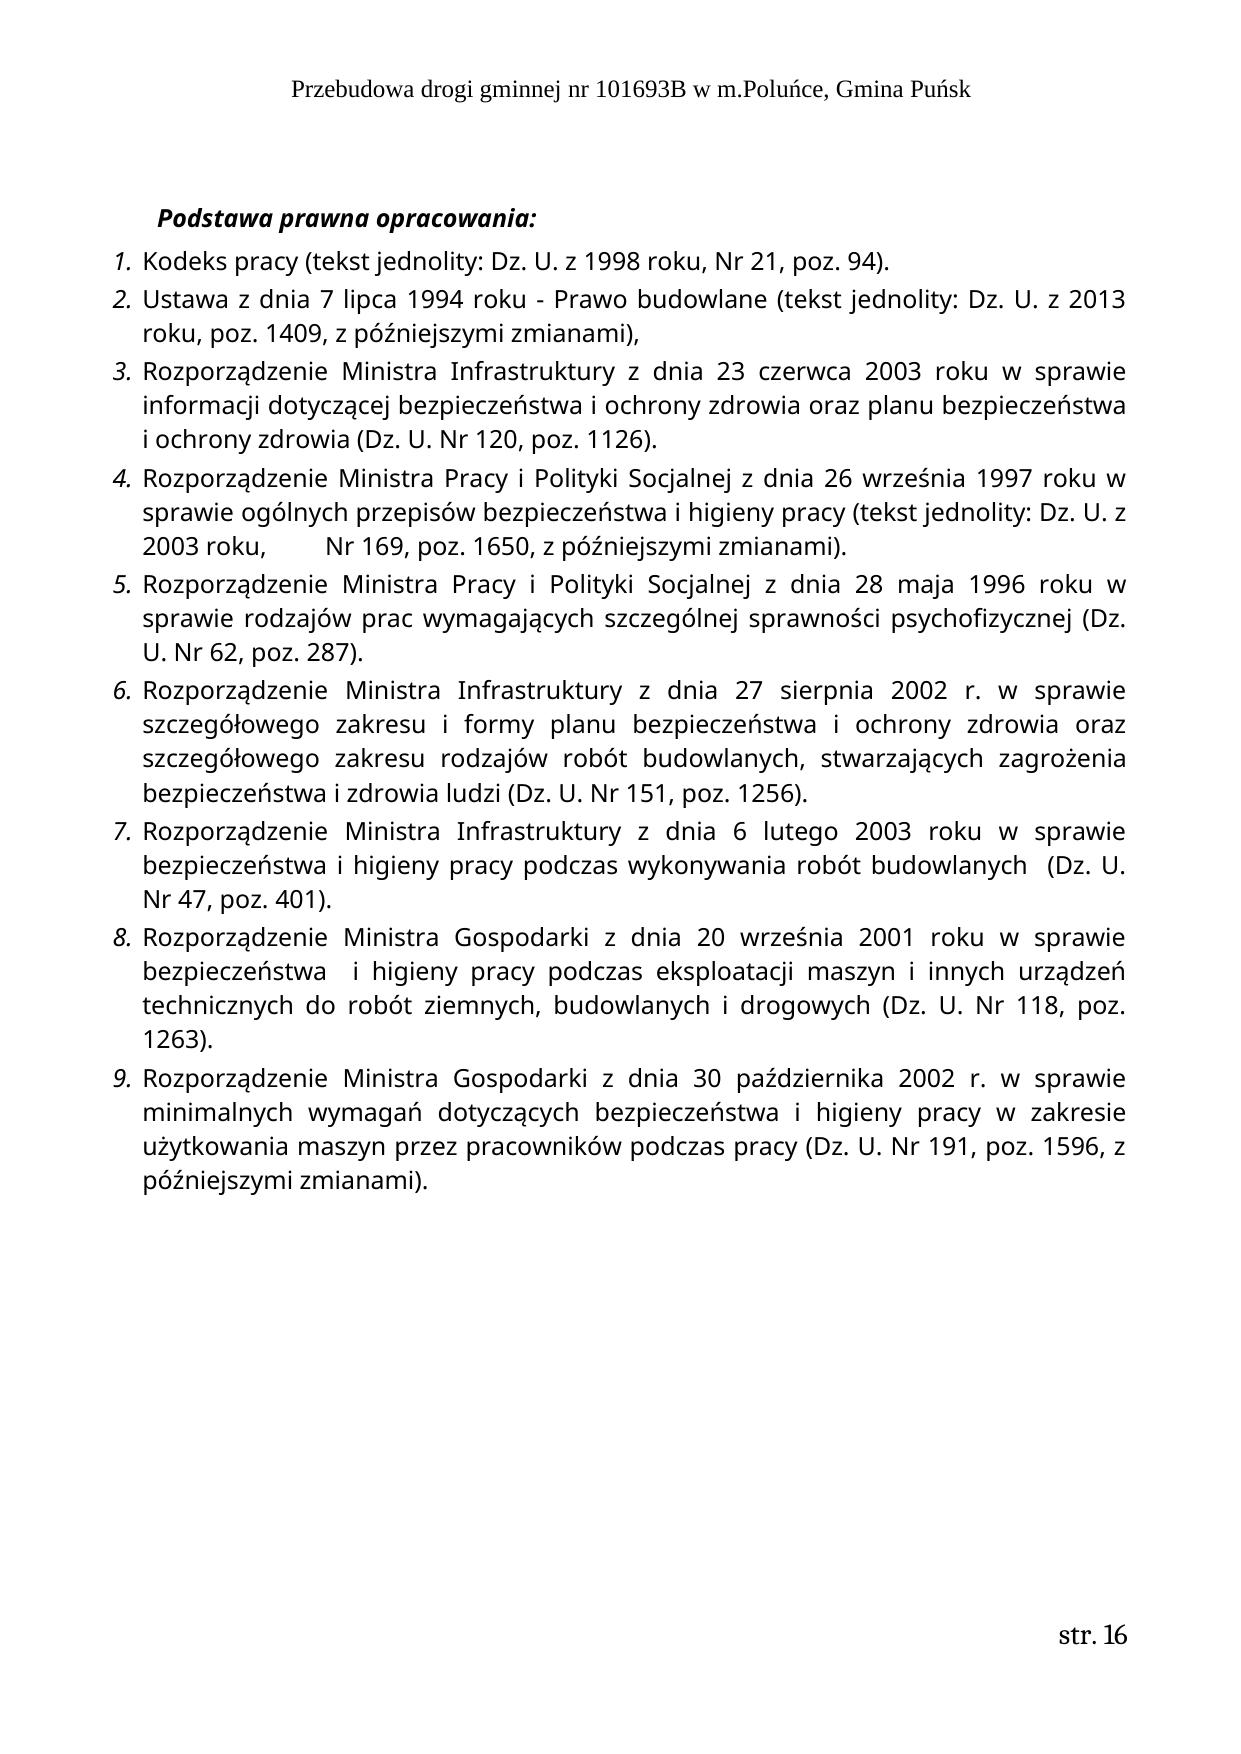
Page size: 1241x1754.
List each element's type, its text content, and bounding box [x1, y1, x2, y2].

list Rozporządzenie Ministra Infrastruktury z dnia 6 lutego 2003 roku w sprawie bezpieczeństwa i higieny pracy podczas wykonywania robót budowlanych (Dz. U. Nr 47, poz. 401). [112, 813, 1128, 916]
list Rozporządzenie Ministra Gospodarki z dnia 20 września 2001 roku w sprawie bezpieczeństwa i higieny pracy podczas eksploatacji maszyn i innych urządzeń technicznych do robót ziemnych, budowlanych i drogowych (Dz. U. Nr 118, poz. 1263). [112, 920, 1128, 1056]
list Kodeks pracy (tekst jednolity: Dz. U. z 1998 roku, Nr 21, poz. 94). [112, 243, 1128, 277]
text Podstawa prawna opracowania: [112, 201, 1128, 235]
list Rozporządzenie Ministra Infrastruktury z dnia 27 sierpnia 2002 r. w sprawie szczegółowego zakresu i formy planu bezpieczeństwa i ochrony zdrowia oraz szczegółowego zakresu rodzajów robót budowlanych, stwarzających zagrożenia bezpieczeństwa i zdrowia ludzi (Dz. U. Nr 151, poz. 1256). [112, 673, 1128, 809]
list Rozporządzenie Ministra Infrastruktury z dnia 23 czerwca 2003 roku w sprawie informacji dotyczącej bezpieczeństwa i ochrony zdrowia oraz planu bezpieczeństwa i ochrony zdrowia (Dz. U. Nr 120, poz. 1126). [112, 354, 1128, 456]
list Rozporządzenie Ministra Pracy i Polityki Socjalnej z dnia 26 września 1997 roku w sprawie ogólnych przepisów bezpieczeństwa i higieny pracy (tekst jednolity: Dz. U. z 2003 roku, Nr 169, poz. 1650, z późniejszymi zmianami). [112, 460, 1128, 562]
list Rozporządzenie Ministra Pracy i Polityki Socjalnej z dnia 28 maja 1996 roku w sprawie rodzajów prac wymagających szczególnej sprawności psychofizycznej (Dz. U. Nr 62, poz. 287). [112, 567, 1128, 669]
list Ustawa z dnia 7 lipca 1994 roku - Prawo budowlane (tekst jednolity: Dz. U. z 2013 roku, poz. 1409, z późniejszymi zmianami), [112, 282, 1128, 350]
list Rozporządzenie Ministra Gospodarki z dnia 30 października 2002 r. w sprawie minimalnych wymagań dotyczących bezpieczeństwa i higieny pracy w zakresie użytkowania maszyn przez pracowników podczas pracy (Dz. U. Nr 191, poz. 1596, z późniejszymi zmianami). [112, 1060, 1128, 1196]
